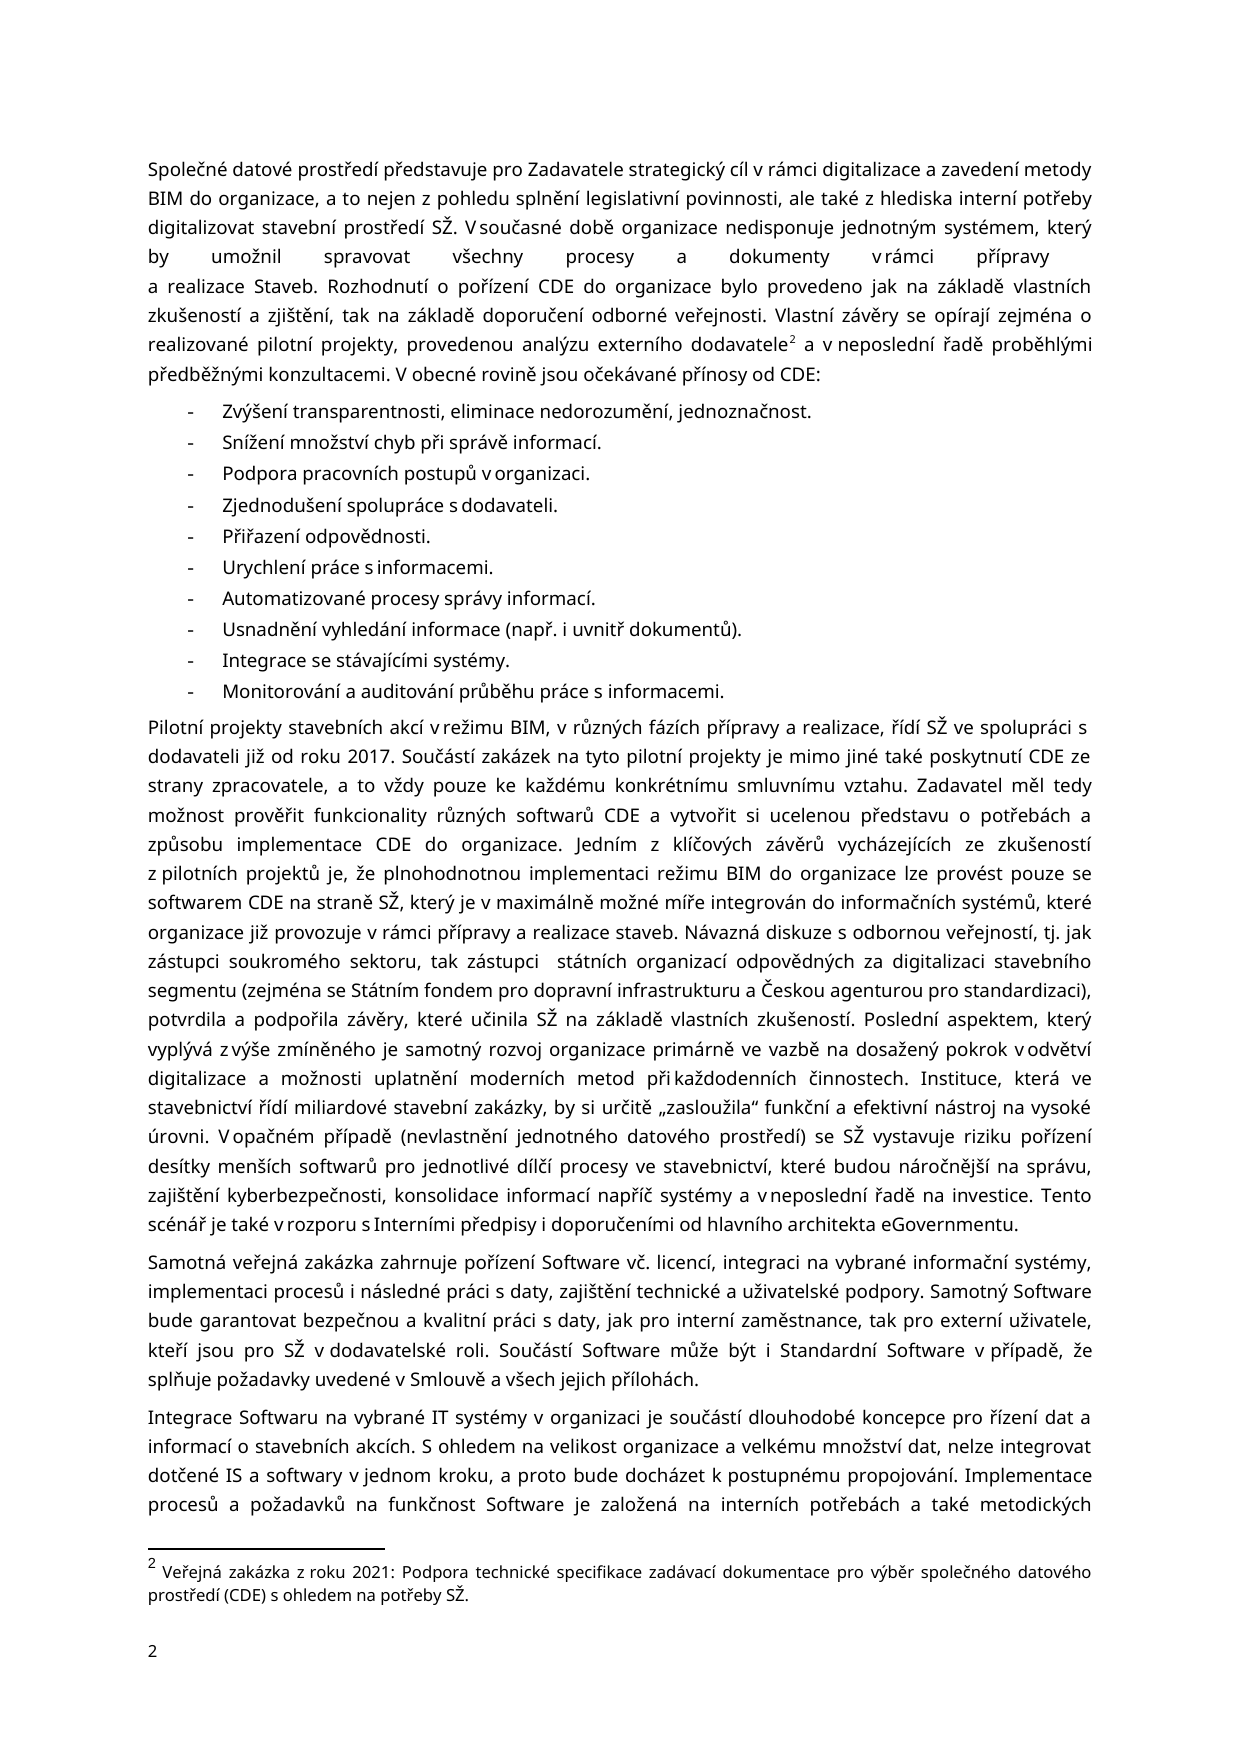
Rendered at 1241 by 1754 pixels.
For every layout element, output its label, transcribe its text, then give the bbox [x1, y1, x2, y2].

list Podpora pracovních postupů v organizaci. [185, 461, 1093, 486]
list Zjednodušení spolupráce s dodavateli. [185, 492, 1093, 518]
list Urychlení práce s informacemi. [185, 554, 1093, 580]
list Usnadnění vyhledání informace (např. i uvnitř dokumentů). [185, 616, 1093, 642]
text Společné datové prostředí představuje pro Zadavatele strategický cíl v rámci digitalizace a zavedení metody BIM do organizace, a to nejen z pohledu splnění legislativní povinnosti, ale také z hlediska interní potřeby digitalizovat stavební prostředí SŽ. V současné době organizace nedisponuje jednotným systémem, který by umožnil spravovat všechny procesy a dokumenty v rámci přípravy a realizace Staveb. Rozhodnutí o pořízení CDE do organizace bylo provedeno jak na základě vlastních zkušeností a zjištění, tak na základě doporučení odborné veřejnosti. Vlastní závěry se opírají zejména o realizované pilotní projekty, provedenou analýzu externího dodavatele a v neposlední řadě proběhlými předběžnými konzultacemi. V obecné rovině jsou očekávané přínosy od CDE: [148, 156, 1093, 386]
list Monitorování a auditování průběhu práce s informacemi. [185, 679, 1093, 704]
text Pilotní projekty stavebních akcí v režimu BIM, v různých fázích přípravy a realizace, řídí SŽ ve spolupráci s dodavateli již od roku 2017. Součástí zakázek na tyto pilotní projekty je mimo jiné také poskytnutí CDE ze strany zpracovatele, a to vždy pouze ke každému konkrétnímu smluvnímu vztahu. Zadavatel měl tedy možnost prověřit funkcionality různých softwarů CDE a vytvořit si ucelenou představu o potřebách a způsobu implementace CDE do organizace. Jedním z klíčových závěrů vycházejících ze zkušeností z pilotních projektů je, že plnohodnotnou implementaci režimu BIM do organizace lze provést pouze se softwarem CDE na straně SŽ, který je v maximálně možné míře integrován do informačních systémů, které organizace již provozuje v rámci přípravy a realizace staveb. Návazná diskuze s odbornou veřejností, tj. jak zástupci soukromého sektoru, tak zástupci státních organizací odpovědných za digitalizaci stavebního segmentu (zejména se Státním fondem pro dopravní infrastrukturu a Českou agenturou pro standardizaci), potvrdila a podpořila závěry, které učinila SŽ na základě vlastních zkušeností. Poslední aspektem, který vyplývá z výše zmíněného je samotný rozvoj organizace primárně ve vazbě na dosažený pokrok v odvětví digitalizace a možnosti uplatnění moderních metod při každodenních činnostech. Instituce, která ve stavebnictví řídí miliardové stavební zakázky, by si určitě „zasloužila“ funkční a efektivní nástroj na vysoké úrovni. V opačném případě (nevlastnění jednotného datového prostředí) se SŽ vystavuje riziku pořízení desítky menších softwarů pro jednotlivé dílčí procesy ve stavebnictví, které budou náročnější na správu, zajištění kyberbezpečnosti, konsolidace informací napříč systémy a v neposlední řadě na investice. Tento scénář je také v rozporu s Interními předpisy i doporučeními od hlavního architekta eGovernmentu. [148, 714, 1093, 1237]
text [148, 1404, 1093, 1517]
list Přiřazení odpovědnosti. [185, 523, 1093, 549]
list Automatizované procesy správy informací. [185, 585, 1093, 611]
list Zvýšení transparentnosti, eliminace nedorozumění, jednoznačnost. [185, 398, 1093, 424]
list Snížení množství chyb při správě informací. [185, 429, 1093, 455]
text Samotná veřejná zakázka zahrnuje pořízení Software vč. licencí, integraci na vybrané informační systémy, implementaci procesů i následné práci s daty, zajištění technické a uživatelské podpory. Samotný Software bude garantovat bezpečnou a kvalitní práci s daty, jak pro interní zaměstnance, tak pro externí uživatele, kteří jsou pro SŽ v dodavatelské roli. Součástí Software může být i Standardní Software v případě, že splňuje požadavky uvedené v Smlouvě a všech jejich přílohách. [148, 1249, 1093, 1392]
list Integrace se stávajícími systémy. [185, 648, 1093, 673]
